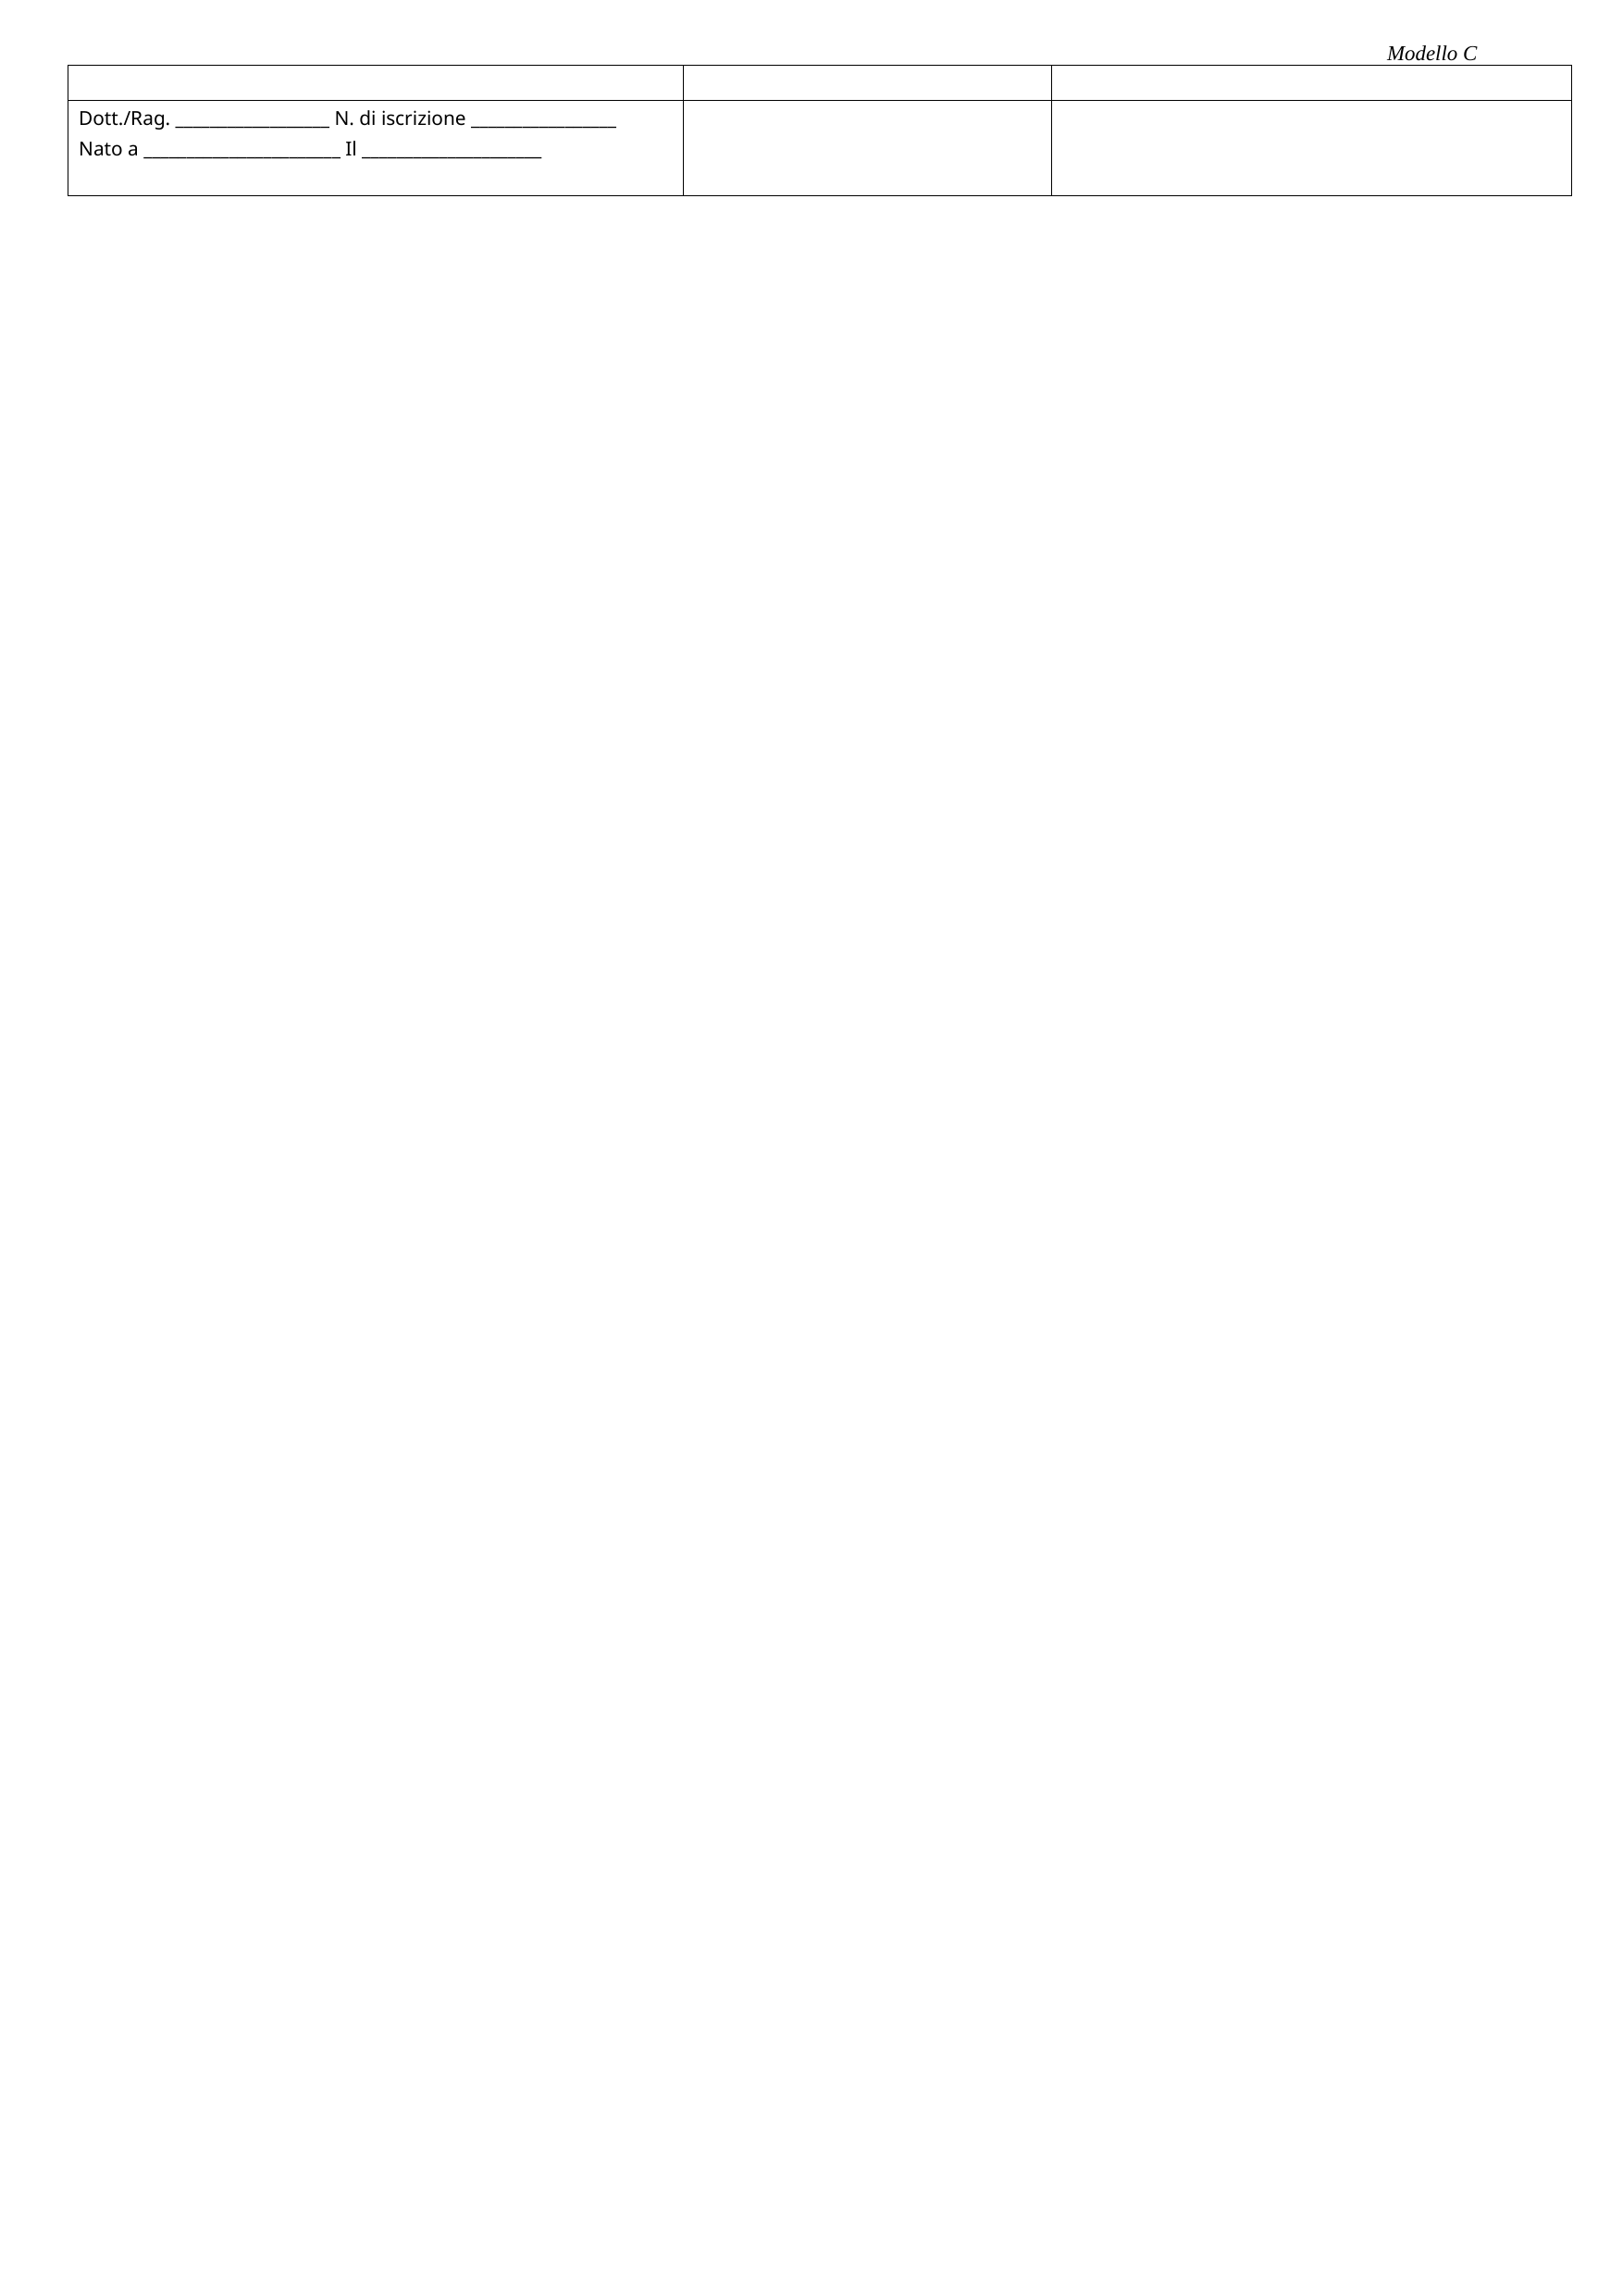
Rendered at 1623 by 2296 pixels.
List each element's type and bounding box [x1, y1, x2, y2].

table_cell [684, 66, 1051, 100]
table_cell [68, 66, 683, 100]
table_cell [684, 101, 1051, 195]
table_cell [1052, 101, 1571, 195]
table_cell [1052, 66, 1571, 100]
table_cell [68, 101, 683, 195]
